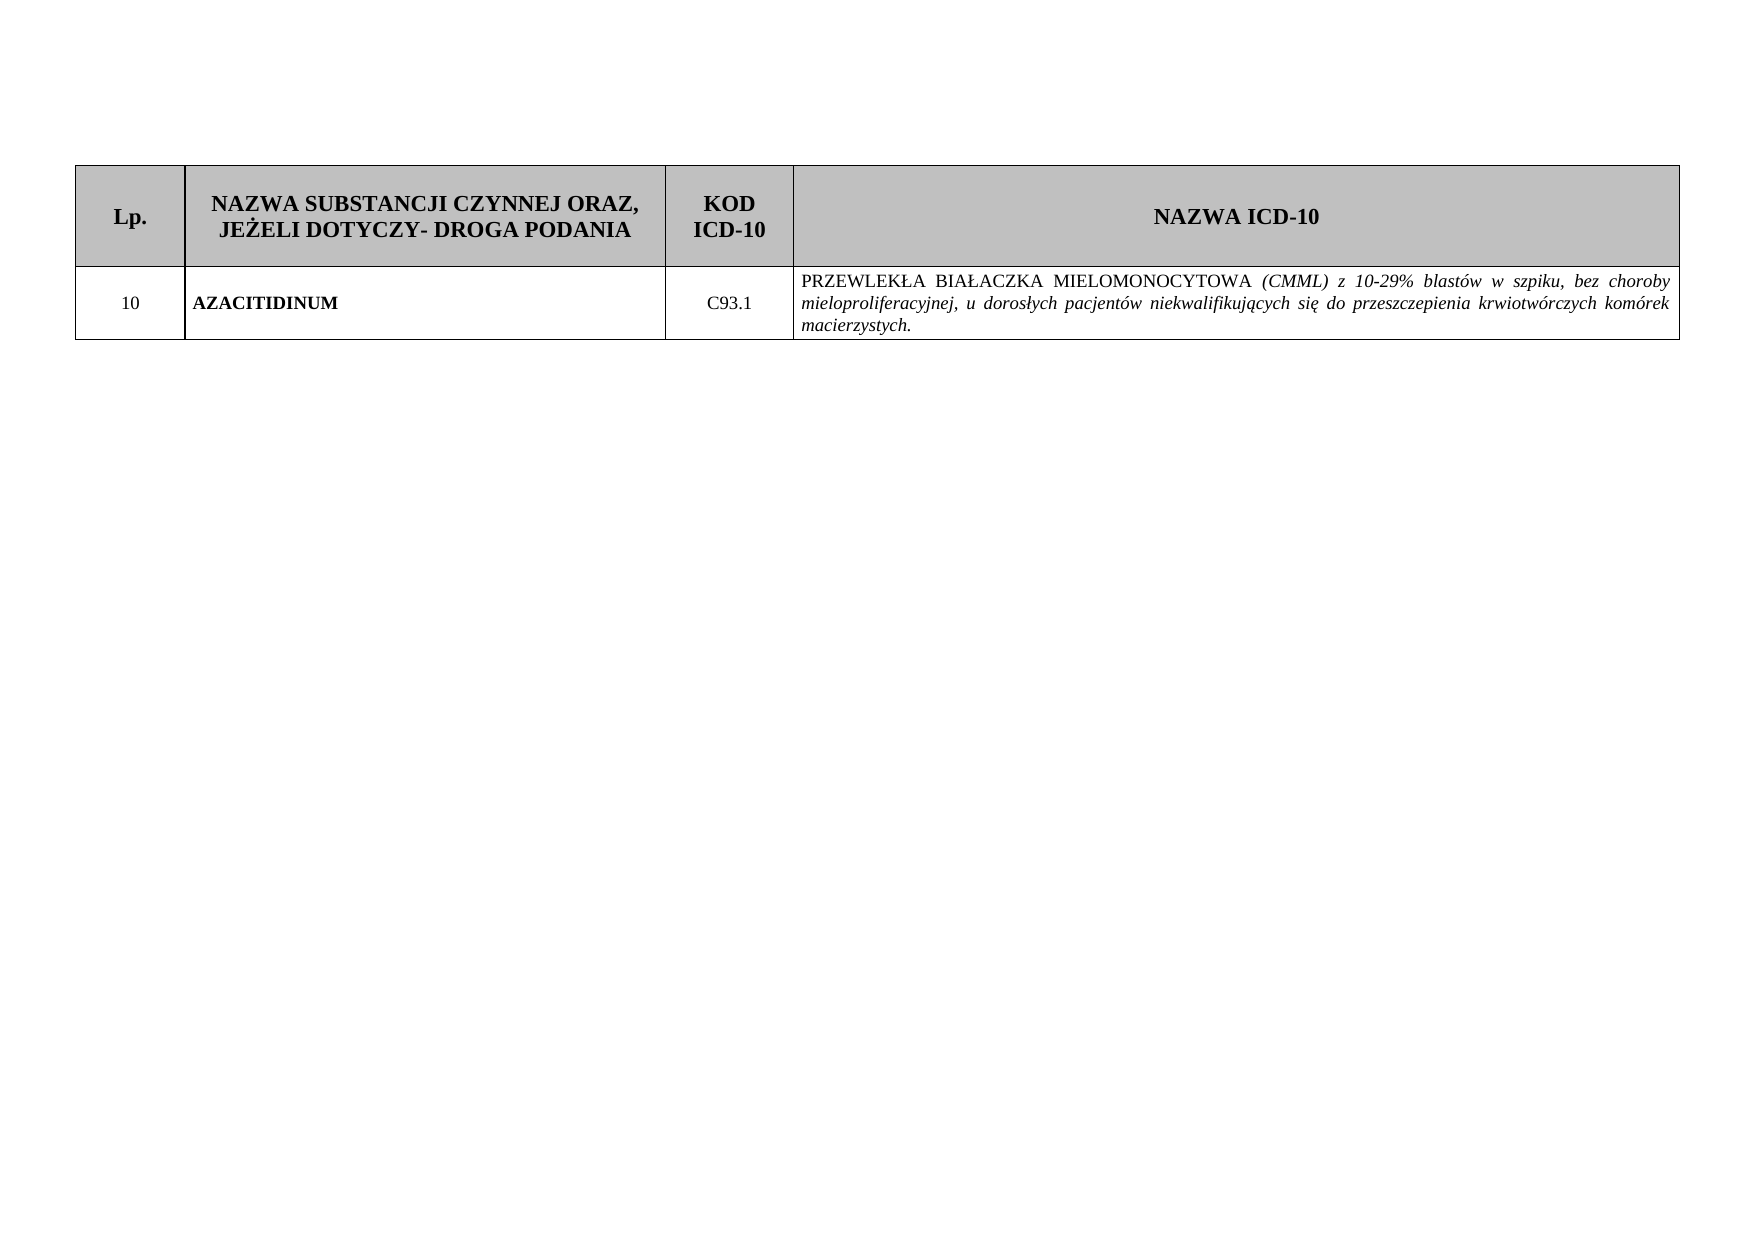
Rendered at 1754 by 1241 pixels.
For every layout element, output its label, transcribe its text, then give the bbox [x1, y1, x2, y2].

table_cell PRZEWLEKŁA BIAŁACZKA MIELOMONOCYTOWA (CMML) z 10-29% blastów w szpiku, bez choroby mieloproliferacyjnej, u dorosłych pacjentów niekwalifikujących się do przeszczepienia krwiotwórczych komórek macierzystych. [794, 267, 1679, 339]
table_cell AZACITIDINUM [186, 267, 665, 339]
table_header KOD ICD-10 [666, 166, 793, 266]
table_header NAZWA ICD-10 [794, 166, 1679, 266]
table_header Lp. [76, 166, 184, 266]
table_cell C93.1 [666, 267, 793, 339]
table_header NAZWA SUBSTANCJI CZYNNEJ ORAZ, JEŻELI DOTYCZY- DROGA PODANIA [186, 166, 665, 266]
table_cell 10 [76, 267, 184, 339]
